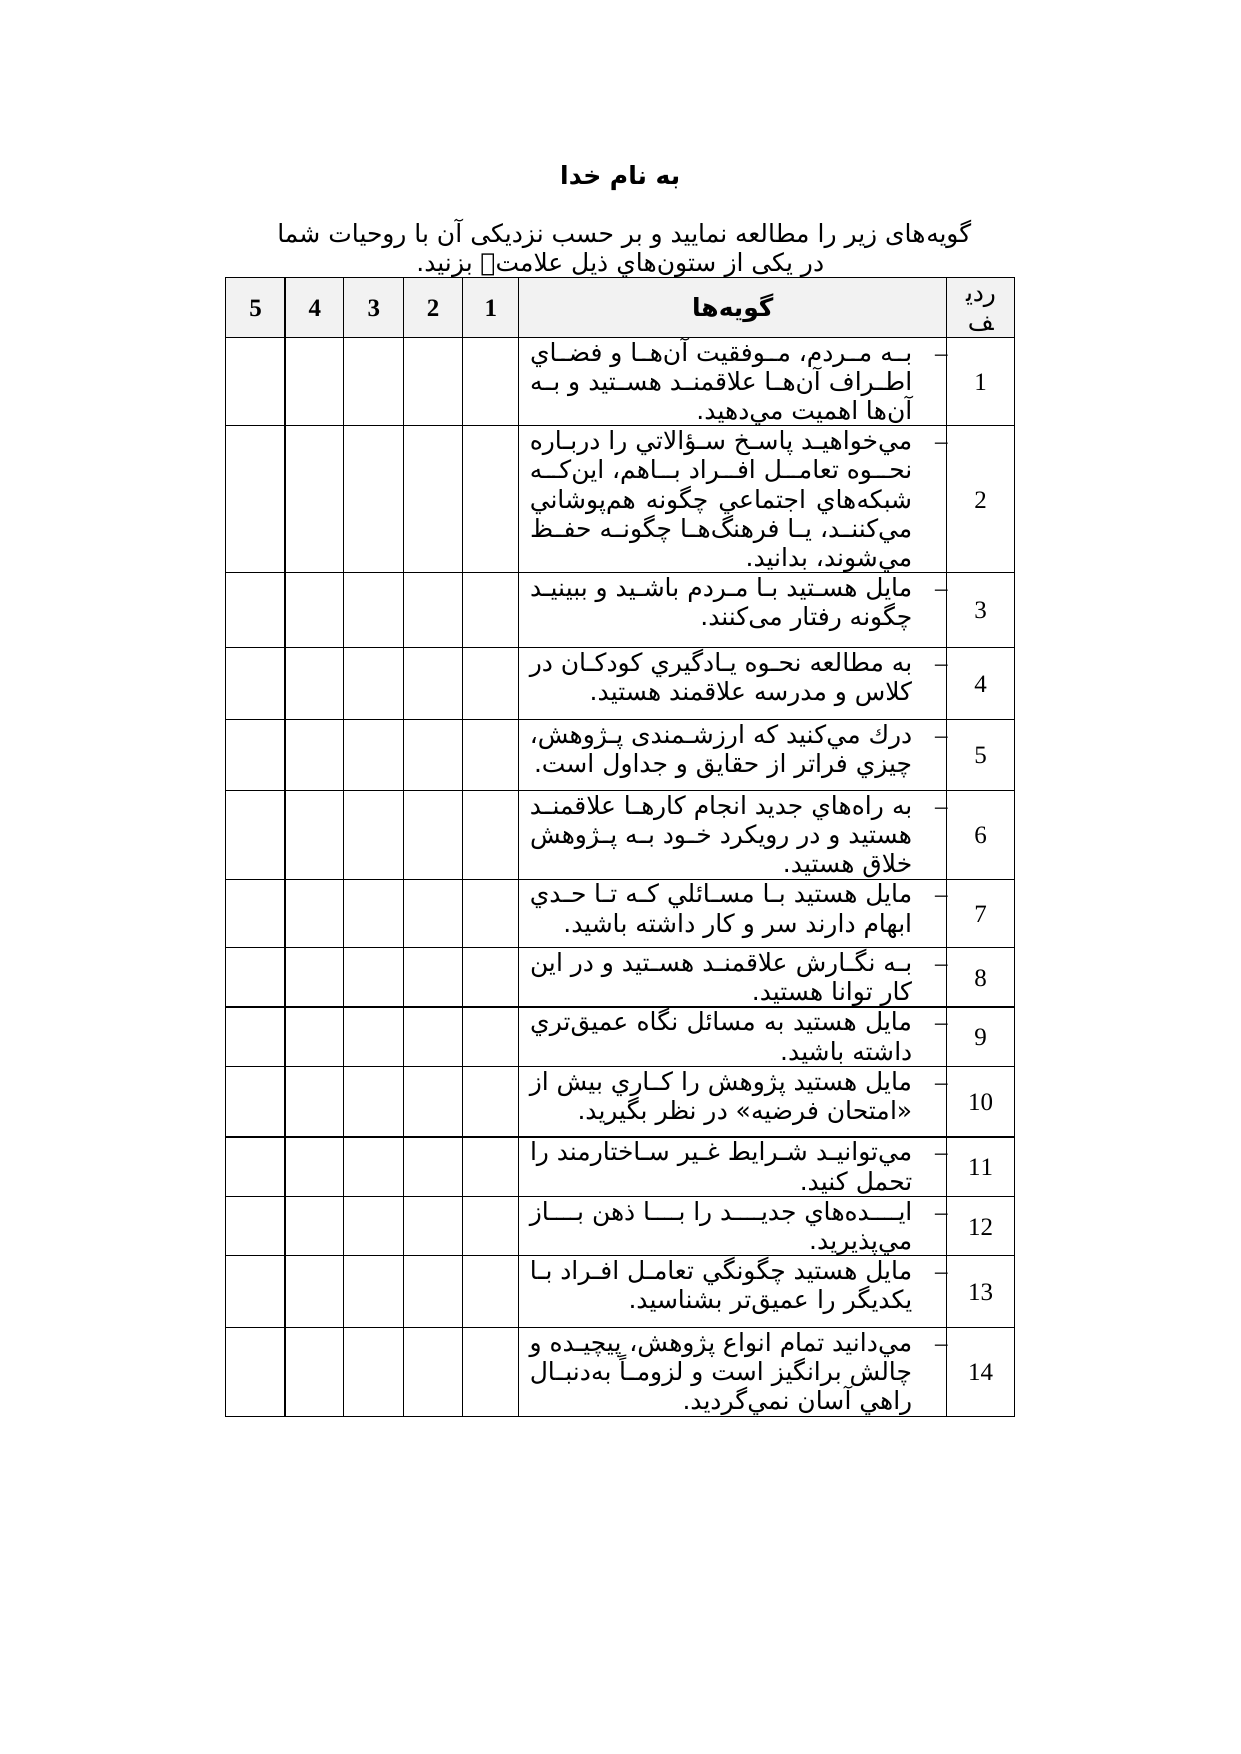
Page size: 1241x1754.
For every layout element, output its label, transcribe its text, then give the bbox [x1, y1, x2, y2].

table_cell [463, 573, 518, 647]
table_cell [344, 1256, 403, 1327]
table_cell [226, 880, 284, 947]
table_cell ايده‌هاي جديد را با ذهن باز مي‌پذيريد. [519, 1197, 946, 1255]
table_cell [286, 948, 343, 1006]
table_cell [404, 880, 462, 947]
table_cell [226, 573, 284, 647]
table_cell [226, 948, 284, 1006]
table_cell [404, 573, 462, 647]
table_cell 9 [947, 1008, 1014, 1066]
table_cell [286, 1008, 343, 1066]
table_cell [226, 791, 284, 878]
text به نام خدا [150, 161, 1090, 190]
table_cell [226, 648, 284, 719]
table_cell 12 [947, 1197, 1014, 1255]
table_cell [404, 1197, 462, 1255]
table_cell [344, 1067, 403, 1136]
table_cell مي‌توانيد شرايط غير ساختارمند را تحمل كنيد. [519, 1138, 946, 1196]
table_cell [286, 648, 343, 719]
table_header 3 [344, 278, 403, 337]
table_cell [226, 1197, 284, 1255]
table_cell [286, 1138, 343, 1196]
table_header 2 [404, 278, 462, 337]
table_cell 14 [947, 1328, 1014, 1416]
table_cell [226, 338, 284, 425]
table_cell [344, 1138, 403, 1196]
table_cell مايل هستيد به مسائل نگاه عميق‌تري داشته باشيد. [519, 1008, 946, 1066]
table_cell [463, 426, 518, 572]
table_cell [344, 791, 403, 878]
table_cell [404, 720, 462, 790]
table_cell [344, 880, 403, 947]
table_cell [404, 426, 462, 572]
table_cell [286, 573, 343, 647]
table_cell مي‌دانيد تمام انواع پژوهش، پيچيده و چالش برانگيز است و لزوماً به‌دنبال راهي آسان نمي‌گرديد. [519, 1328, 946, 1416]
table_cell [463, 648, 518, 719]
table_cell [344, 1008, 403, 1066]
table_cell [404, 791, 462, 878]
table_cell [404, 648, 462, 719]
table_cell 4 [947, 648, 1014, 719]
table_cell [344, 338, 403, 425]
table_cell [344, 426, 403, 572]
table_header 5 [226, 278, 284, 337]
table_cell به مطالعه نحوه يادگيري كودكان در كلاس و مدرسه علاقمند هستيد. [519, 648, 946, 719]
table_cell [463, 791, 518, 878]
table_cell به راه‌هاي جديد انجام كارها علاقمند هستيد و در رويكرد خود به پژوهش خلاق هستيد. [519, 791, 946, 878]
table_cell [404, 338, 462, 425]
table_cell [344, 948, 403, 1006]
table_cell مايل هستيد چگونگي تعامل افراد با يكديگر را عميق‌تر بشناسيد. [519, 1256, 946, 1327]
table_cell [463, 720, 518, 790]
table_cell مايل هستيد با مسائلي كه تا حدي ابهام دارند سر و كار داشته باشيد. [519, 880, 946, 947]
table_cell [286, 1256, 343, 1327]
table_cell [344, 1197, 403, 1255]
table_cell 3 [947, 573, 1014, 647]
table_cell مايل هستيد پژوهش را كاري بيش از «امتحان فرضيه» در نظر بگيريد. [519, 1067, 946, 1136]
text در یکی از ستون‌هاي ذیل علامت بزنید. [150, 248, 1090, 277]
table_cell [404, 1008, 462, 1066]
table_cell 6 [947, 791, 1014, 878]
table_cell 13 [947, 1256, 1014, 1327]
table_header گویه‌ها [519, 278, 946, 337]
table_header رديف [947, 278, 1014, 337]
table_cell [463, 1138, 518, 1196]
table_header 1 [463, 278, 518, 337]
table_cell [344, 720, 403, 790]
table_header 4 [286, 278, 343, 337]
table_cell [286, 426, 343, 572]
table_cell به نگارش علاقمند هستيد و در اين كار توانا هستيد. [519, 948, 946, 1006]
table_cell [286, 338, 343, 425]
table_cell [463, 1256, 518, 1327]
table_cell 7 [947, 880, 1014, 947]
table_cell [463, 1197, 518, 1255]
table_cell [286, 791, 343, 878]
table_cell [226, 1138, 284, 1196]
table_cell [344, 1328, 403, 1416]
table_cell [226, 1328, 284, 1416]
table_cell [286, 1067, 343, 1136]
table_cell [463, 1008, 518, 1066]
table_cell [463, 338, 518, 425]
table_cell به مردم، موفقيت آن‌ها و فضاي اطراف آن‌ها علاقمند هستيد و به آن‌ها اهميت مي‌دهيد. [519, 338, 946, 425]
table_cell 2 [947, 426, 1014, 572]
table_cell [226, 720, 284, 790]
table_cell [404, 1067, 462, 1136]
table_cell [404, 1256, 462, 1327]
table_cell [226, 426, 284, 572]
table_cell 8 [947, 948, 1014, 1006]
table_cell مي‌خواهيد پاسخ سؤالاتي را درباره نحوه تعامل افراد باهم، اين‌كه شبكه‌هاي اجتماعي چگونه هم‌پوشاني مي‌كنند، يا فرهنگ‌ها چگونه حفظ مي‌شوند، بدانيد. [519, 426, 946, 572]
table_cell [463, 880, 518, 947]
table_cell [286, 720, 343, 790]
table_cell [463, 1067, 518, 1136]
table_cell 10 [947, 1067, 1014, 1136]
table_cell [404, 1328, 462, 1416]
table_cell [226, 1256, 284, 1327]
table_cell [463, 1328, 518, 1416]
table_cell [344, 573, 403, 647]
table_cell [404, 948, 462, 1006]
table_cell مايل هستيد با مردم باشيد و ببينيد چگونه رفتار می‌کنند. [519, 573, 946, 647]
table_cell [344, 648, 403, 719]
table_cell 1 [947, 338, 1014, 425]
text گویه‌های زیر را مطالعه نمایید و بر حسب نزدیکی آن با روحیات شما [150, 219, 1090, 248]
table_cell [463, 948, 518, 1006]
table_cell [286, 1197, 343, 1255]
table_cell [226, 1008, 284, 1066]
table_cell 5 [947, 720, 1014, 790]
table_cell درك مي‌كنيد كه ارزشمندی پژوهش، چيزي فراتر از حقايق و جداول است. [519, 720, 946, 790]
table_cell 11 [947, 1138, 1014, 1196]
table_cell [286, 1328, 343, 1416]
table_cell [226, 1067, 284, 1136]
table_cell [404, 1138, 462, 1196]
table_cell [286, 880, 343, 947]
